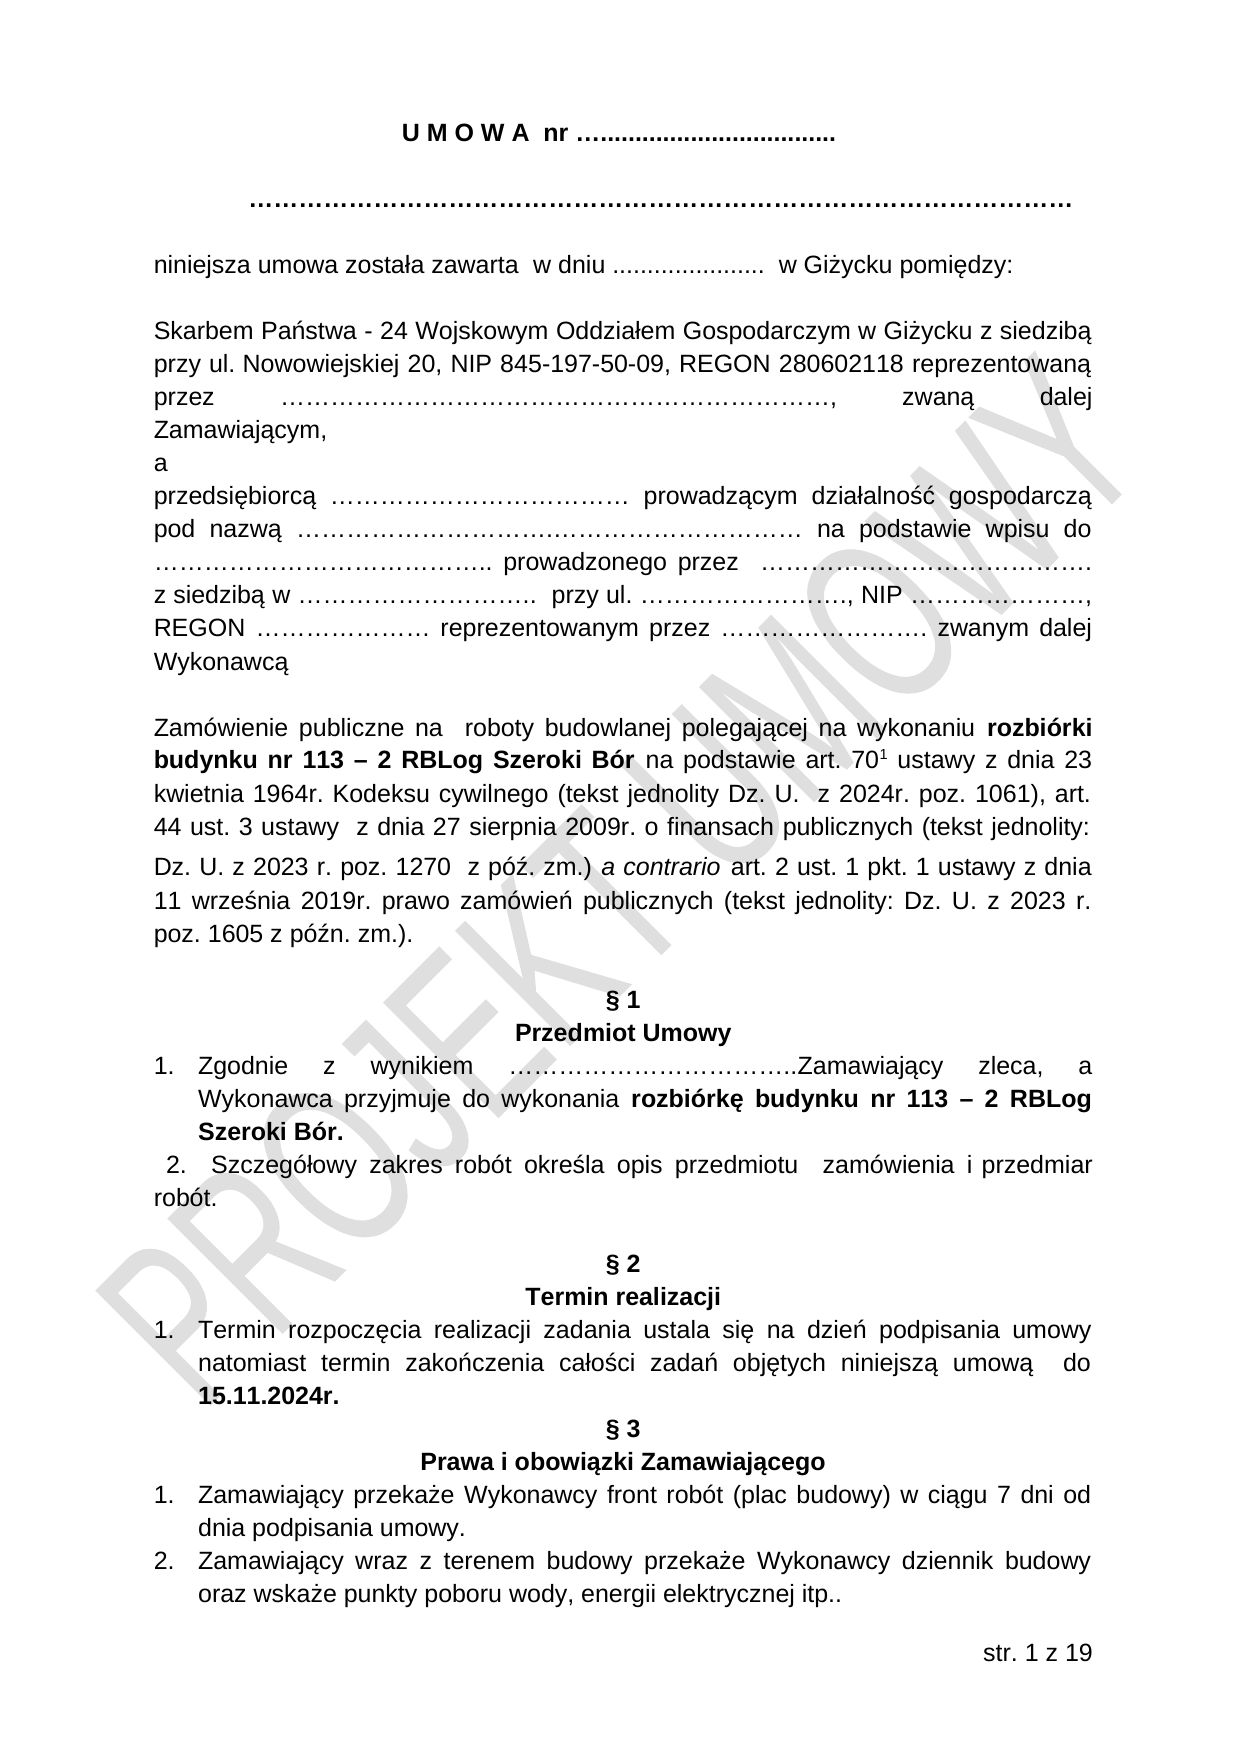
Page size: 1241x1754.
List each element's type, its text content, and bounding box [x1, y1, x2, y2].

list Termin rozpoczęcia realizacji zadania ustala się na dzień podpisania umowy natomiast termin zakończenia całości zadań objętych niniejszą umową do 15.11.2024r. [153, 1315, 1092, 1410]
text § 2 [153, 1249, 1092, 1278]
text 2. Szczegółowy zakres robót określa opis przedmiotu zamówienia i przedmiar robót. [153, 1150, 1092, 1212]
text Termin realizacji [153, 1282, 1092, 1311]
text § 3 [153, 1414, 1092, 1443]
list Zgodnie z wynikiem ……………………………..Zamawiający zleca, a Wykonawca przyjmuje do wykonania rozbiórkę budynku nr 113 – 2 RBLog Szeroki Bór. [153, 1051, 1092, 1146]
list Zamawiający przekaże Wykonawcy front robót (plac budowy) w ciągu 7 dni od dnia podpisania umowy. [153, 1480, 1092, 1542]
text Skarbem Państwa - 24 Wojskowym Oddziałem Gospodarczym w Giżycku z siedzibą przy ul. Nowowiejskiej 20, NIP 845-197-50-09, REGON 280602118 reprezentowaną przez …………………………………………………………, zwaną dalej Zamawiającym, [153, 316, 1092, 444]
text U M O W A nr ….................................. [139, 118, 1092, 147]
text Przedmiot Umowy [153, 1018, 1092, 1047]
text Zamówienie publiczne na roboty budowlanej polegającej na wykonaniu rozbiórki budynku nr 113 – 2 RBLog Szeroki Bór na podstawie art. 701 ustawy z dnia 23 kwietnia 1964r. Kodeksu cywilnego (tekst jednolity Dz. U. z 2024r. poz. 1061), art. 44 ust. 3 ustawy z dnia 27 sierpnia 2009r. o finansach publicznych (tekst jednolity: Dz. U. z 2023 r. poz. 1270 z póź. zm.) a contrario art. 2 ust. 1 pkt. 1 ustawy z dnia 11 września 2019r. prawo zamówień publicznych (tekst jednolity: Dz. U. z 2023 r. poz. 1605 z późn. zm.). [153, 712, 1092, 948]
text a [153, 448, 1092, 477]
list Zamawiający wraz z terenem budowy przekaże Wykonawcy dziennik budowy oraz wskaże punkty poboru wody, energii elektrycznej itp.. [153, 1546, 1092, 1608]
text przedsiębiorcą ……………………………… prowadzącym działalność gospodarczą pod nazwą ………………………….………………………… na podstawie wpisu do ………………………………….. prowadzonego przez …………………………………. z siedzibą w ……………………….. przy ul. ……………………., NIP …………………, REGON ………………… reprezentowanym przez ……………………. zwanym dalej Wykonawcą [153, 481, 1092, 675]
text Prawa i obowiązki Zamawiającego [153, 1447, 1092, 1476]
text ……………………………………………………………………………………… [228, 184, 1092, 213]
text niniejsza umowa została zawarta w dniu ...................... w Giżycku pomiędzy: [153, 250, 1092, 279]
text § 1 [153, 985, 1092, 1014]
